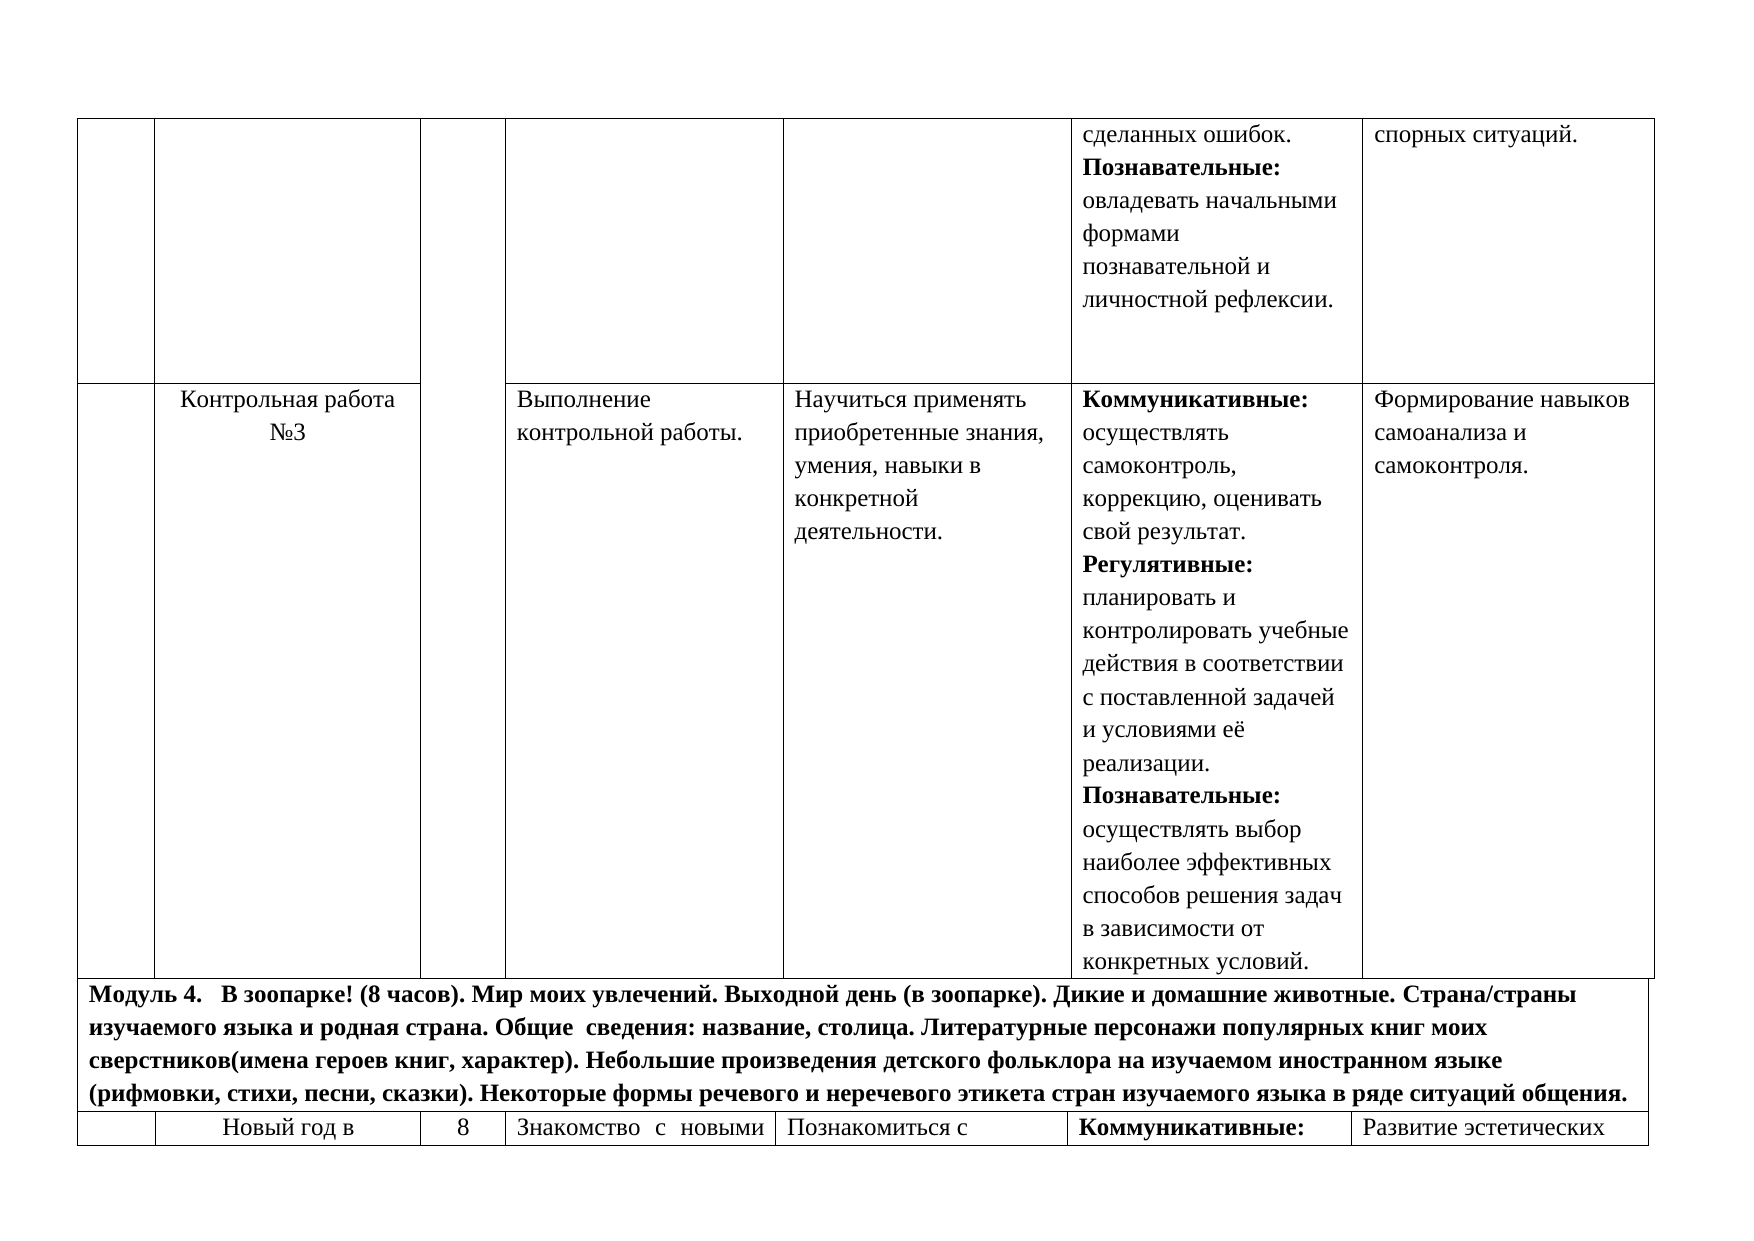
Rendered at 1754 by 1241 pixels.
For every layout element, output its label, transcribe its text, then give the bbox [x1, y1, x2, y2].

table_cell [784, 119, 1071, 383]
table_cell [78, 119, 154, 383]
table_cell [1068, 1112, 1351, 1145]
table_cell Модуль 4. В зоопарке! (8 часов). Мир моих увлечений. Выходной день (в зоопарке). Дикие и домашние животные. Страна/страны изучаемого языка и родная страна. Общие сведения: название, столица. Литературные персонажи популярных книг моих сверстников(имена героев книг, характер). Небольшие произведения детского фольклора на изучаемом иностранном языке (рифмовки, стихи, песни, сказки). Некоторые формы речевого и неречевого этикета стран изучаемого языка в ряде ситуаций общения. [78, 979, 1648, 1111]
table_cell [506, 1112, 775, 1145]
table_cell Контрольная работа №3 [155, 384, 420, 978]
table_cell [78, 384, 154, 978]
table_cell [1363, 119, 1654, 383]
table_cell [506, 119, 783, 383]
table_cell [1072, 119, 1362, 383]
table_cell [776, 1112, 1067, 1145]
table_cell 8 [421, 1112, 505, 1145]
table_cell [78, 1112, 155, 1145]
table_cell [1352, 1112, 1648, 1145]
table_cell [156, 1112, 420, 1145]
table_cell Выполнение контрольной работы. [506, 384, 783, 978]
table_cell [155, 119, 420, 383]
table_cell Научиться применять приобретенные знания, умения, навыки в конкретной деятельности. [784, 384, 1071, 978]
table_cell Коммуникативные: осуществлять самоконтроль, коррекцию, оценивать свой результат. Регулятивные: планировать и контролировать учебные действия в соответствии с поставленной задачей и условиями её реализации. Познавательные: осуществлять выбор наиболее эффективных способов решения задач в зависимости от конкретных условий. [1072, 384, 1362, 978]
table_cell Формирование навыков самоанализа и самоконтроля. [1363, 384, 1654, 978]
